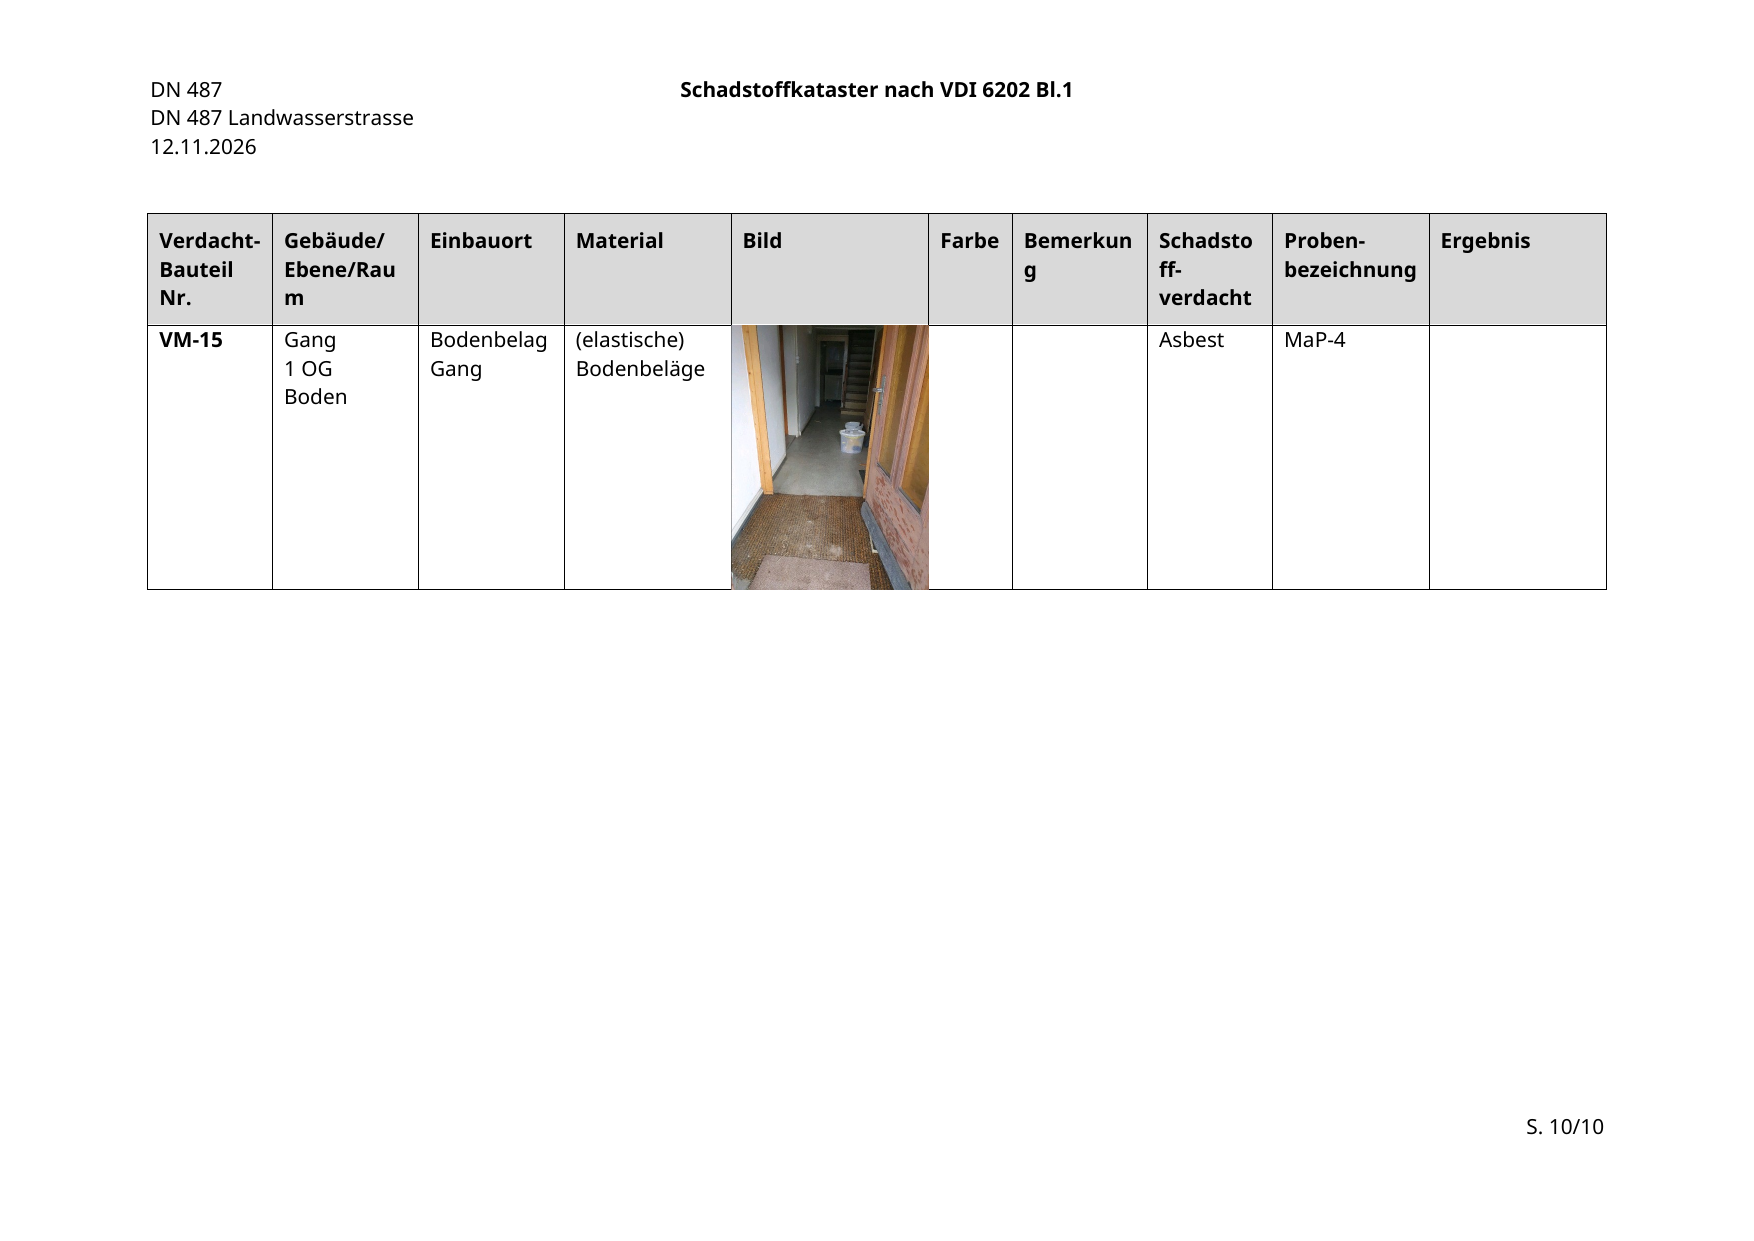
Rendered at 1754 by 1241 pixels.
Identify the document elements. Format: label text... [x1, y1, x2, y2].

table_cell Bodenbelag Gang [419, 326, 564, 589]
table_header Bild [732, 214, 928, 324]
table_cell [929, 326, 1012, 589]
table_cell Asbest [1148, 326, 1272, 589]
table_header Gebäude/ Ebene/Raum [273, 214, 418, 324]
table_header Proben-bezeichnung [1273, 214, 1429, 324]
table_header Schadstoff-verdacht [1148, 214, 1272, 324]
table_header Bemerkung [1013, 214, 1147, 324]
table_cell VM-15 [148, 326, 272, 589]
table_cell [1430, 326, 1606, 589]
picture [731, 325, 929, 590]
table_cell Gang 1 OG Boden [273, 326, 418, 589]
table_cell [1013, 326, 1147, 589]
table_header Farbe [929, 214, 1012, 324]
table_header Ergebnis [1430, 214, 1606, 324]
table_cell MaP-4 [1273, 326, 1429, 589]
table_cell (elastische) Bodenbeläge [565, 326, 731, 589]
table_header Einbauort [419, 214, 564, 324]
table_header Verdacht-Bauteil Nr. [148, 214, 272, 324]
table_header Material [565, 214, 731, 324]
